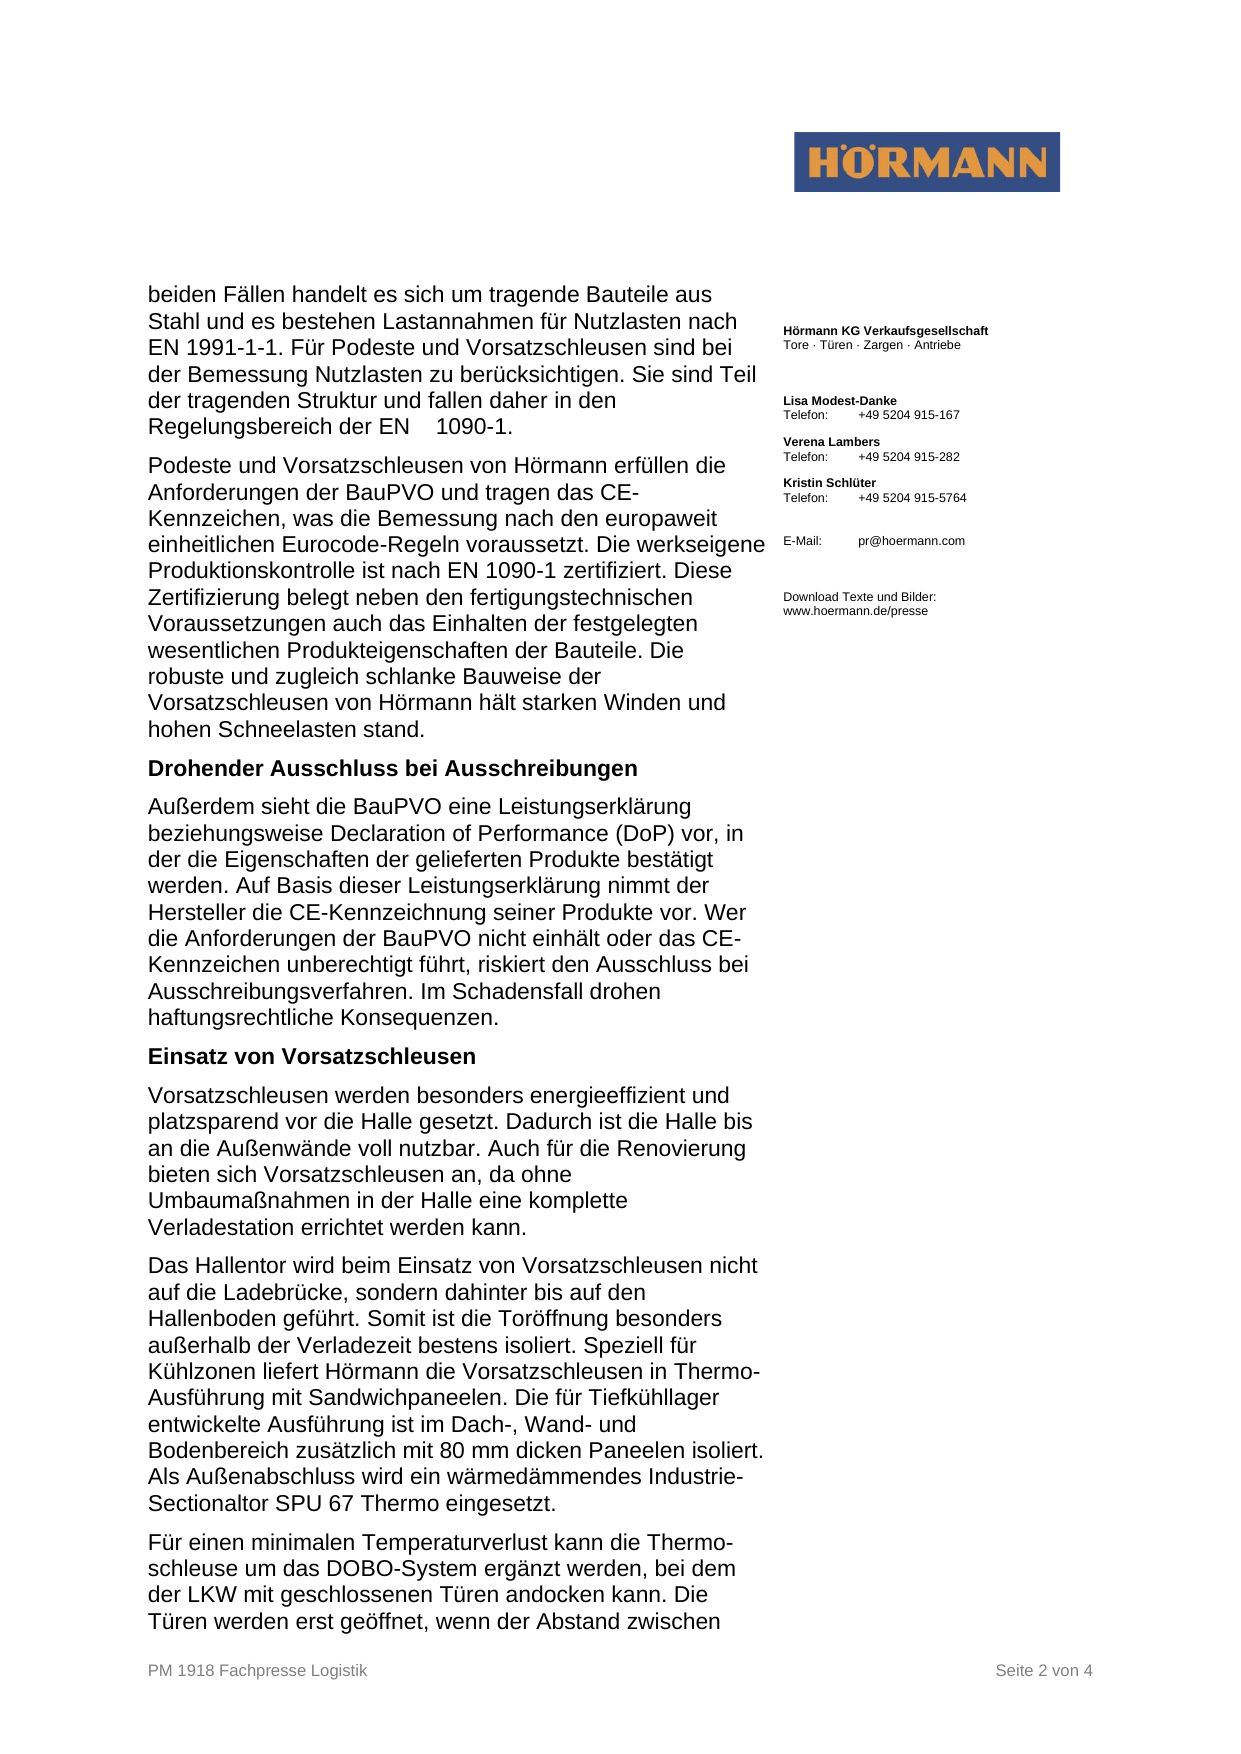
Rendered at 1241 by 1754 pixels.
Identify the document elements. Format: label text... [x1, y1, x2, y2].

text Einsatz von Vorsatzschleusen [148, 1043, 766, 1069]
text Das Hallentor wird beim Einsatz von Vorsatzschleusen nicht auf die Ladebrücke, sondern dahinter bis auf den Hallenboden geführt. Somit ist die Toröffnung besonders außerhalb der Verladezeit bestens isoliert. Speziell für Kühlzonen liefert Hörmann die Vorsatzschleusen in Thermo-Ausführung mit Sandwichpaneelen. Die für Tiefkühllager entwickelte Ausführung ist im Dach-, Wand- und Bodenbereich zusätzlich mit 80 mm dicken Paneelen isoliert. Als Außenabschluss wird ein wärmedämmendes Industrie-Sectionaltor SPU 67 Thermo eingesetzt. [148, 1252, 766, 1516]
text Podeste und Vorsatzschleusen von Hörmann erfüllen die Anforderungen der BauPVO und tragen das CE-Kennzeichen, was die Bemessung nach den europaweit einheitlichen Eurocode-Regeln voraussetzt. Die werkseigene Produktionskontrolle ist nach EN 1090-1 zertifiziert. Diese Zertifizierung belegt neben den fertigungstechnischen Voraussetzungen auch das Einhalten der festgelegten wesentlichen Produkteigenschaften der Bauteile. Die robuste und zugleich schlanke Bauweise der Vorsatzschleusen von Hörmann hält starken Winden und hohen Schneelasten stand. [148, 452, 766, 742]
picture [794, 132, 1060, 192]
text Vorsatzschleusen werden besonders energieeffizient und platzsparend vor die Halle gesetzt. Dadurch ist die Halle bis an die Außenwände voll nutzbar. Auch für die Renovierung bieten sich Vorsatzschleusen an, da ohne Umbaumaßnahmen in der Halle eine komplette Verladestation errichtet werden kann. [148, 1082, 766, 1240]
text Außerdem sieht die BauPVO eine Leistungserklärung beziehungsweise Declaration of Performance (DoP) vor, in der die Eigenschaften der gelieferten Produkte bestätigt werden. Auf Basis dieser Leistungserklärung nimmt der Hersteller die CE-Kennzeichnung seiner Produkte vor. Wer die Anforderungen der BauPVO nicht einhält oder das CE-Kennzeichen unberechtigt führt, riskiert den Ausschluss bei Ausschreibungsverfahren. Im Schadensfall drohen haftungsrechtliche Konsequenzen. [148, 793, 766, 1031]
text Drohender Ausschluss bei Ausschreibungen [148, 754, 766, 781]
